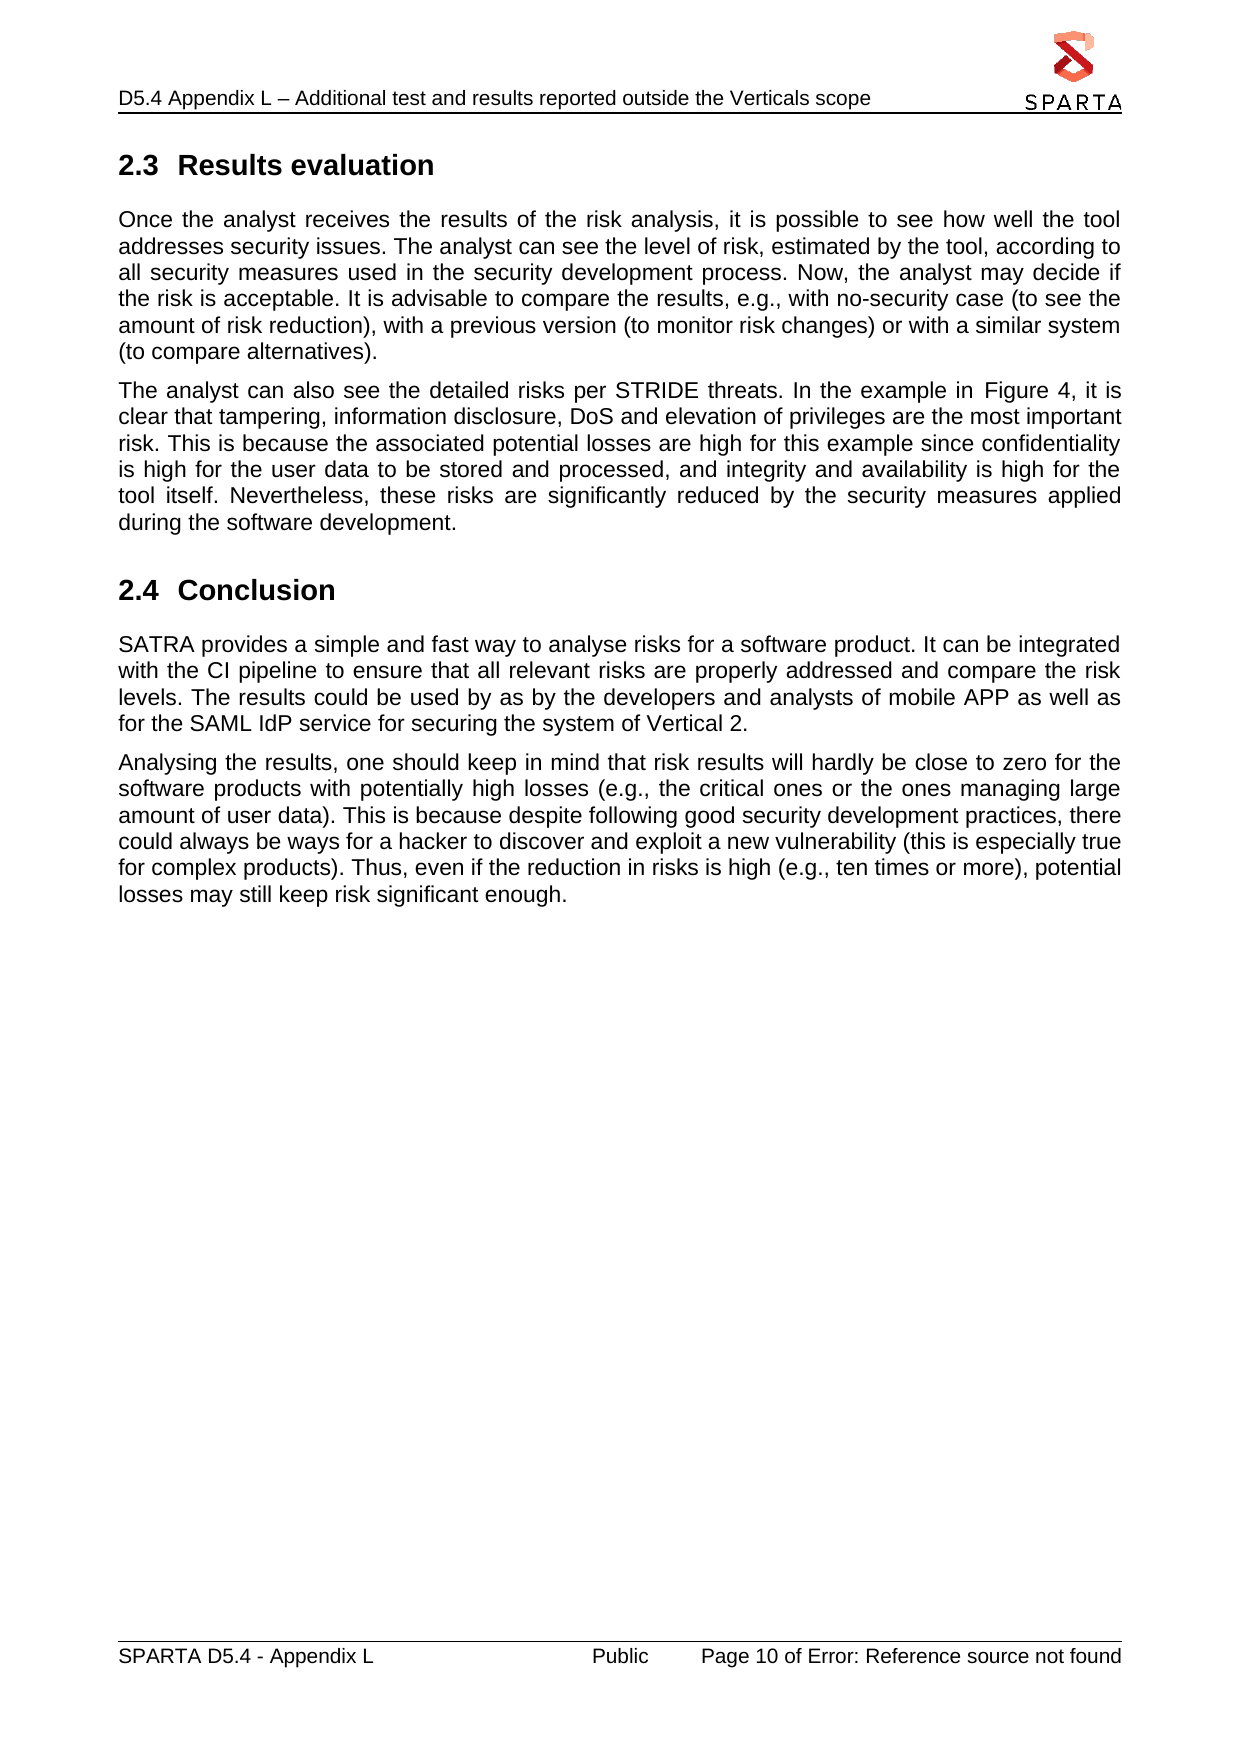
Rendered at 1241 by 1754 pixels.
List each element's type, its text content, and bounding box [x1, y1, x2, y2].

subtitle Results evaluation [118, 148, 1122, 181]
text SATRA provides a simple and fast way to analyse risks for a software product. It can be integrated with the CI pipeline to ensure that all relevant risks are properly addressed and compare the risk levels. The results could be used by as by the developers and analysts of mobile APP as well as for the SAML IdP service for securing the system of Vertical 2. [118, 631, 1122, 736]
subtitle Conclusion [118, 572, 1122, 606]
picture [1025, 31, 1122, 110]
text Once the analyst receives the results of the risk analysis, it is possible to see how well the tool addresses security issues. The analyst can see the level of risk, estimated by the tool, according to all security measures used in the security development process. Now, the analyst may decide if the risk is acceptable. It is advisable to compare the results, e.g., with no-security case (to see the amount of risk reduction), with a previous version (to monitor risk changes) or with a similar system (to compare alternatives). [118, 206, 1122, 364]
text Analysing the results, one should keep in mind that risk results will hardly be close to zero for the software products with potentially high losses (e.g., the critical ones or the ones managing large amount of user data). This is because despite following good security development practices, there could always be ways for a hacker to discover and exploit a new vulnerability (this is especially true for complex products). Thus, even if the reduction in risks is high (e.g., ten times or more), potential losses may still keep risk significant enough. [118, 749, 1122, 907]
text The analyst can also see the detailed risks per STRIDE threats. In the example in Figure 4, it is clear that tampering, information disclosure, DoS and elevation of privileges are the most important risk. This is because the associated potential losses are high for this example since confidentiality is high for the user data to be stored and processed, and integrity and availability is high for the tool itself. Nevertheless, these risks are significantly reduced by the security measures applied during the software development. [118, 377, 1122, 535]
